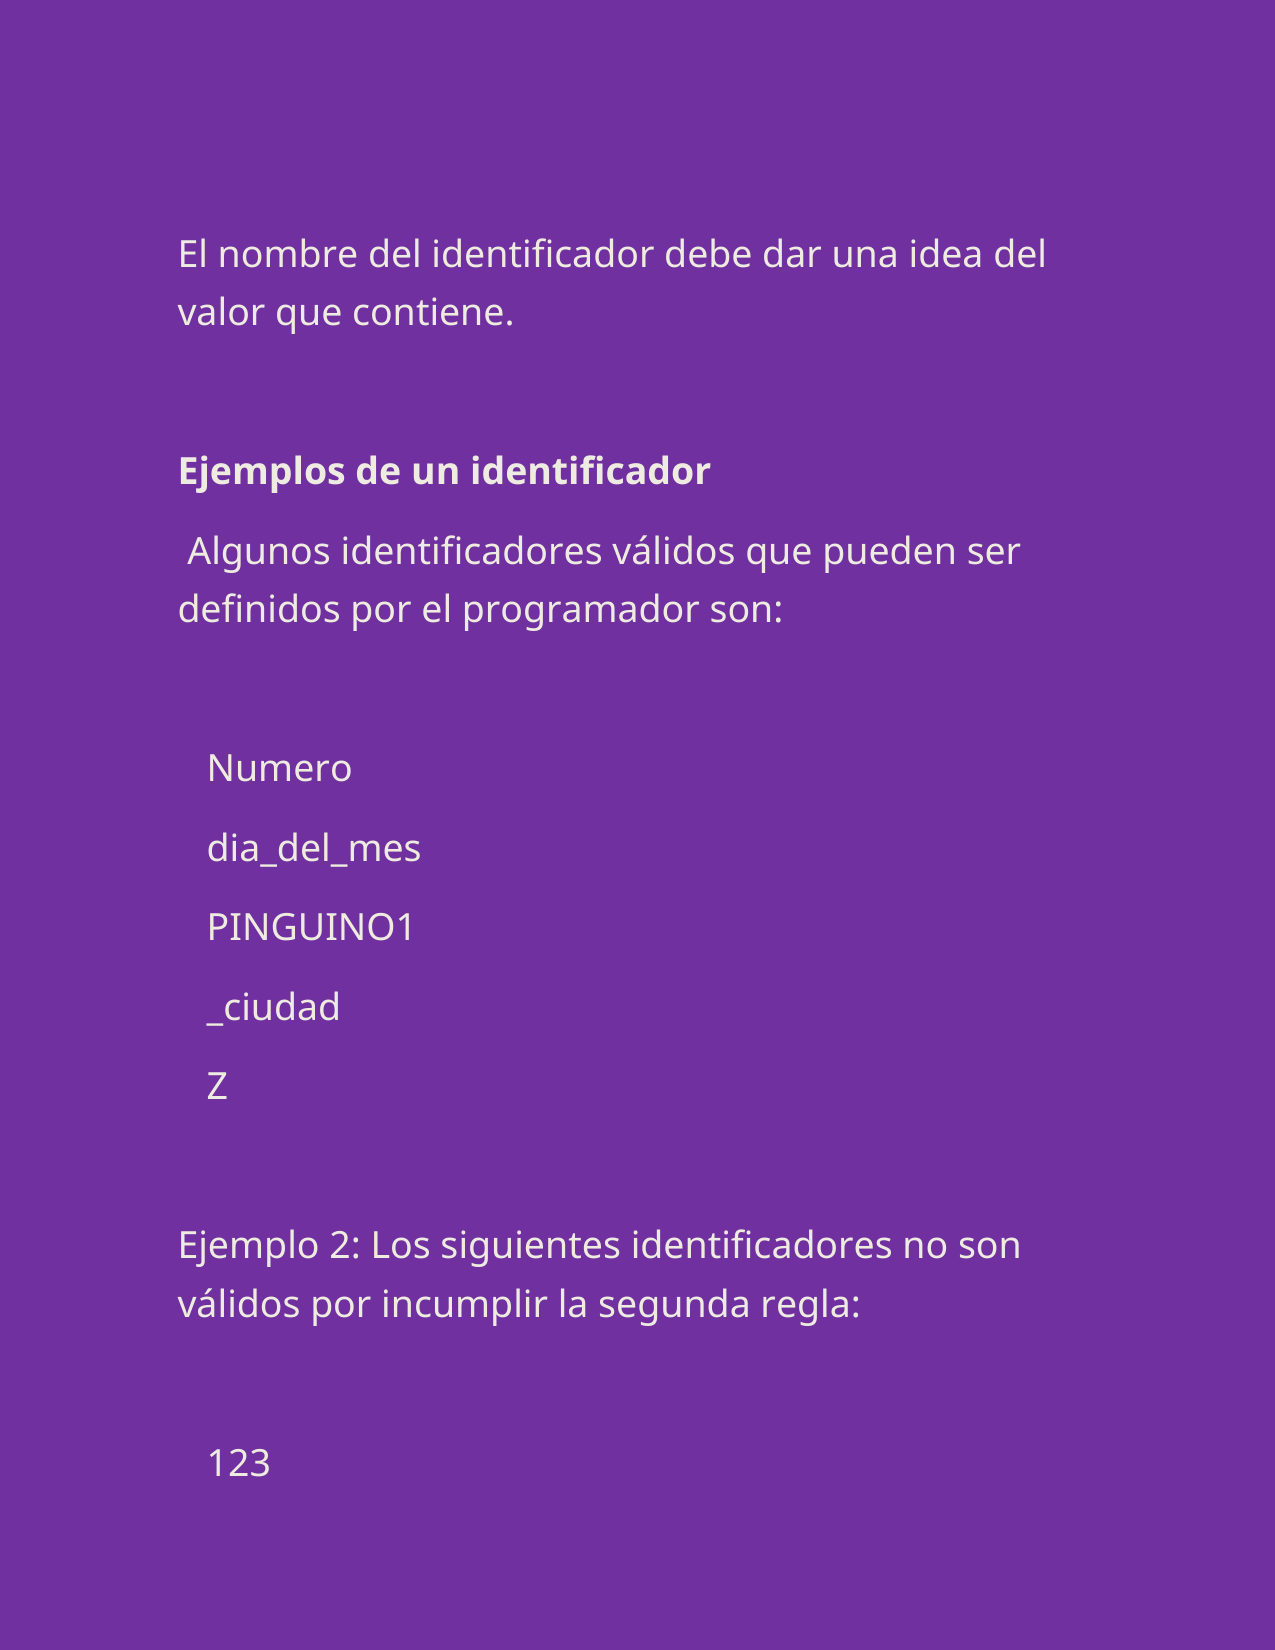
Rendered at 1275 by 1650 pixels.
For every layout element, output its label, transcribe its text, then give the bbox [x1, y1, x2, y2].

text Algunos identificadores válidos que pueden ser definidos por el programador son: [177, 524, 1098, 634]
text El nombre del identificador debe dar una idea del valor que contiene. [177, 227, 1098, 337]
text Ejemplos de un identificador [177, 445, 1098, 496]
text _ciudad [177, 980, 1098, 1031]
text Z [177, 1060, 1098, 1111]
text dia_del_mes [177, 821, 1098, 872]
text PINGUINO1 [177, 901, 1098, 952]
text Ejemplo 2: Los siguientes identificadores no son válidos por incumplir la segunda regla: [177, 1219, 1098, 1328]
text 123 [177, 1436, 1098, 1487]
text Numero [177, 742, 1098, 793]
